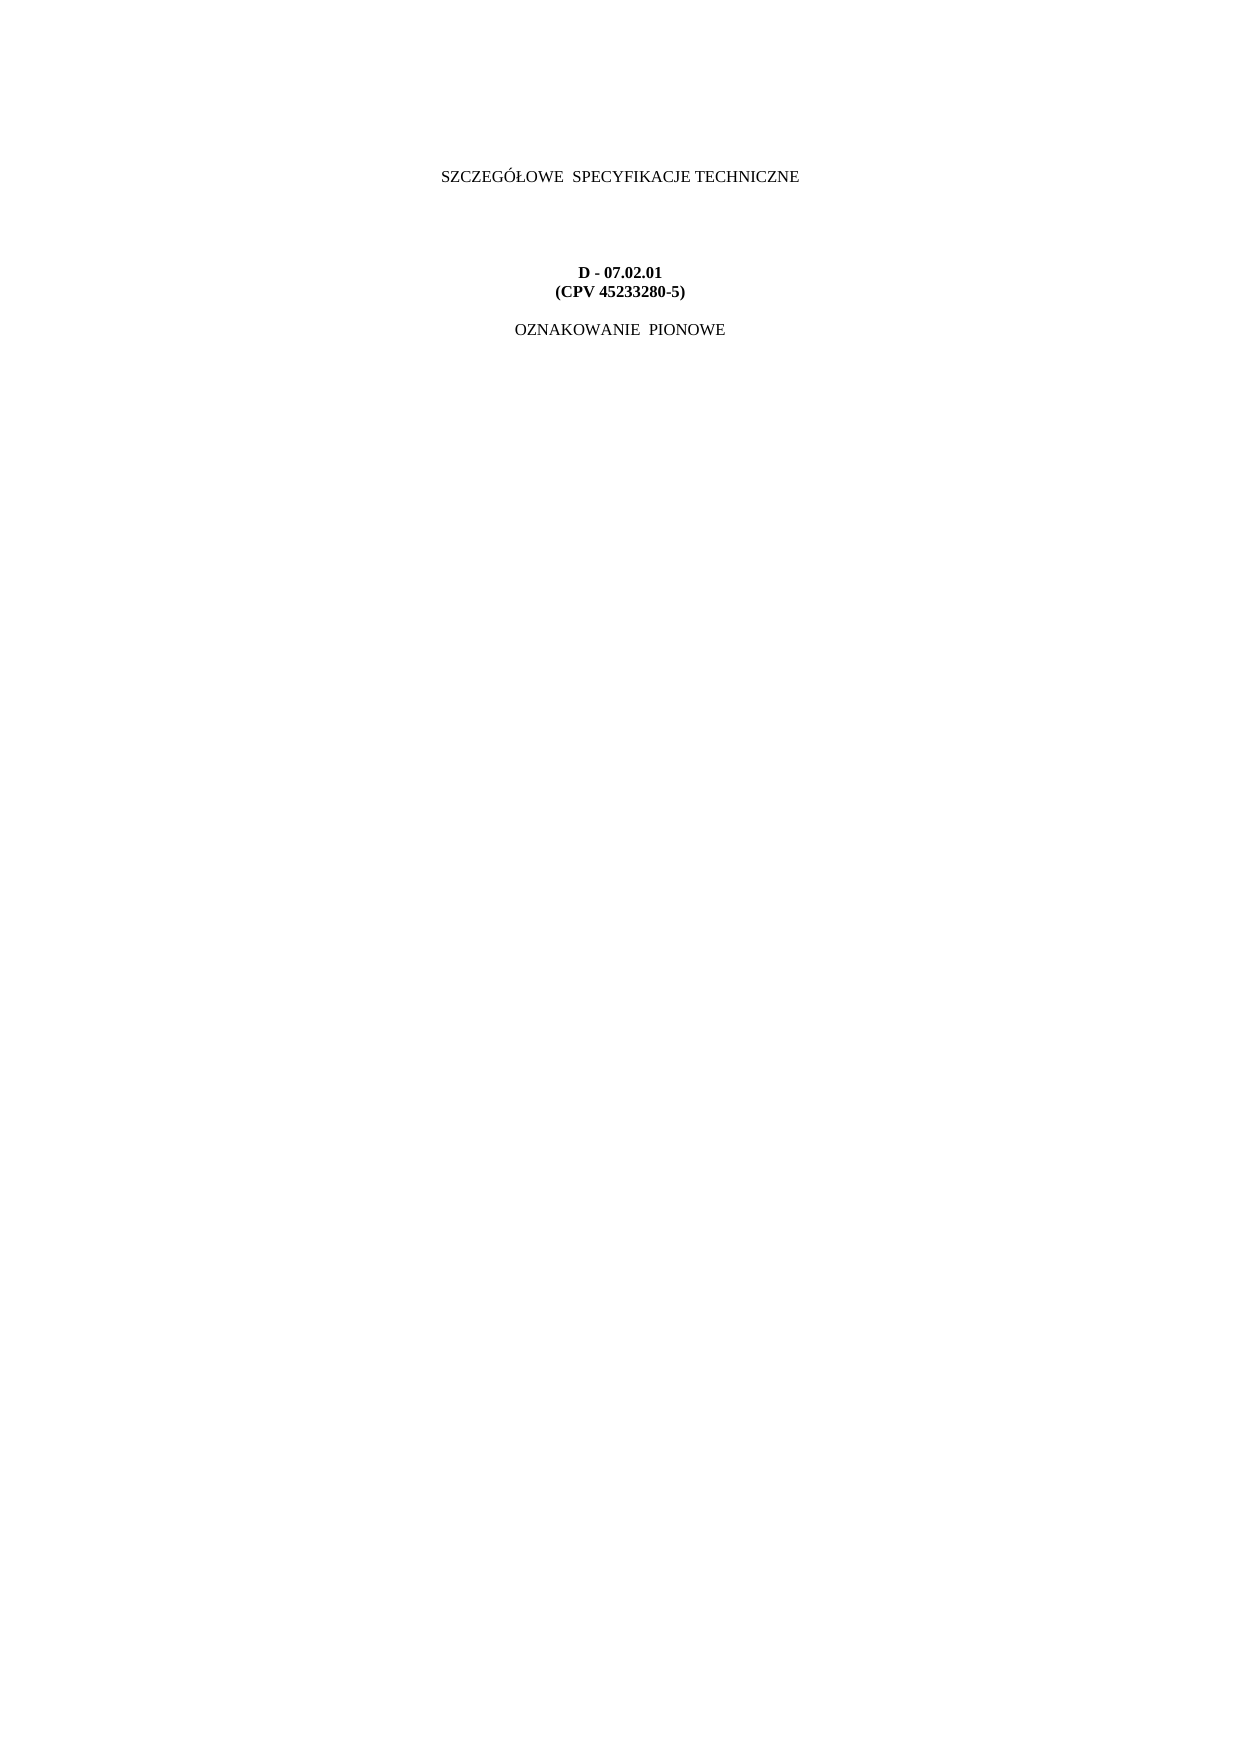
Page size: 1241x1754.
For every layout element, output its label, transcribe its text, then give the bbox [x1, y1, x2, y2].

text (CPV 45233280-5) [148, 282, 1093, 301]
text SZCZEGÓŁOWE SPECYFIKACJE TECHNICZNE [148, 167, 1093, 186]
text OZNAKOWANIE PIONOWE [148, 320, 1093, 339]
text D - 07.02.01 [148, 263, 1093, 282]
